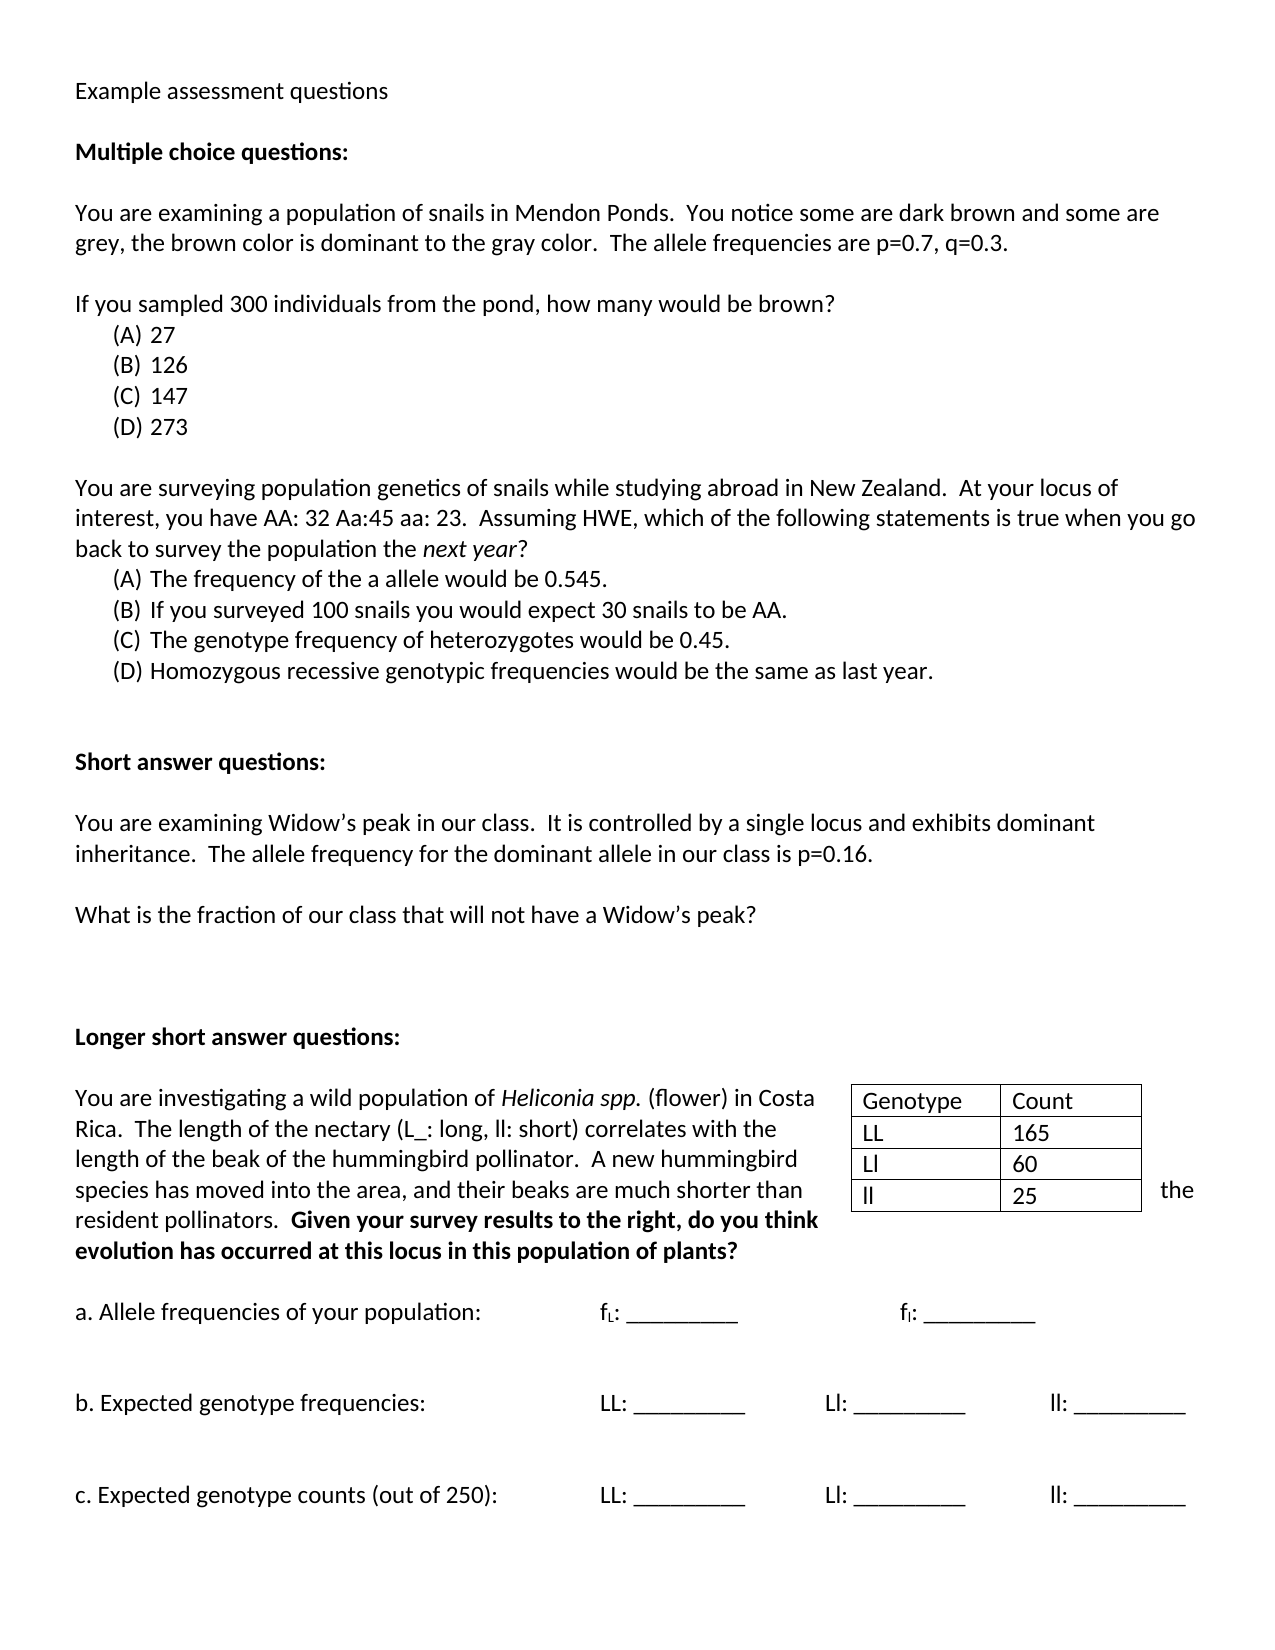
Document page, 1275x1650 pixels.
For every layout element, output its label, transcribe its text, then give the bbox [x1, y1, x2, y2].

text Longer short answer questions: [75, 1021, 1200, 1052]
list 126 [112, 350, 1200, 380]
list The frequency of the a allele would be 0.545. [112, 563, 1200, 594]
text Multiple choice questions: [75, 136, 1200, 167]
table_header Genotype [852, 1085, 1000, 1116]
table_cell Ll [852, 1149, 1000, 1179]
text If you sampled 300 individuals from the pond, how many would be brown? [75, 289, 1200, 319]
list If you surveyed 100 snails you would expect 30 snails to be AA. [112, 594, 1200, 624]
text b. Expected genotype frequencies: LL: _________ Ll: _________ ll: _________ [75, 1387, 1200, 1418]
list 27 [112, 319, 1200, 350]
text You are investigating a wild population of Heliconia spp. (flower) in Costa Rica. The length of the nectary (L_: long, ll: short) correlates with the length of the beak of the hummingbird pollinator. A new hummingbird species has moved into the area, and their beaks are much shorter than the resident pollinators. Given your survey results to the right, do you think evolution has occurred at this locus in this population of plants? [75, 1082, 1200, 1265]
text What is the fraction of our class that will not have a Widow’s peak? [75, 899, 1200, 929]
list 273 [112, 411, 1200, 441]
table_cell 165 [1001, 1117, 1141, 1147]
list The genotype frequency of heterozygotes would be 0.45. [112, 624, 1200, 655]
list 147 [112, 380, 1200, 411]
table_cell ll [852, 1180, 1000, 1211]
text You are surveying population genetics of snails while studying abroad in New Zealand. At your locus of interest, you have AA: 32 Aa:45 aa: 23. Assuming HWE, which of the following statements is true when you go back to survey the population the next year? [75, 472, 1200, 563]
table_cell 60 [1001, 1149, 1141, 1179]
list Homozygous recessive genotypic frequencies would be the same as last year. [112, 655, 1200, 685]
text You are examining a population of snails in Mendon Ponds. You notice some are dark brown and some are grey, the brown color is dominant to the gray color. The allele frequencies are p=0.7, q=0.3. [75, 197, 1200, 258]
table_header Count [1001, 1085, 1141, 1116]
text a. Allele frequencies of your population: fL: _________ fl: _________ [75, 1296, 1200, 1326]
table_cell LL [852, 1117, 1000, 1147]
text You are examining Widow’s peak in our class. It is controlled by a single locus and exhibits dominant inheritance. The allele frequency for the dominant allele in our class is p=0.16. [75, 807, 1200, 868]
text c. Expected genotype counts (out of 250): LL: _________ Ll: _________ ll: _________ [75, 1479, 1200, 1509]
table_cell 25 [1001, 1180, 1141, 1211]
text Short answer questions: [75, 746, 1200, 777]
